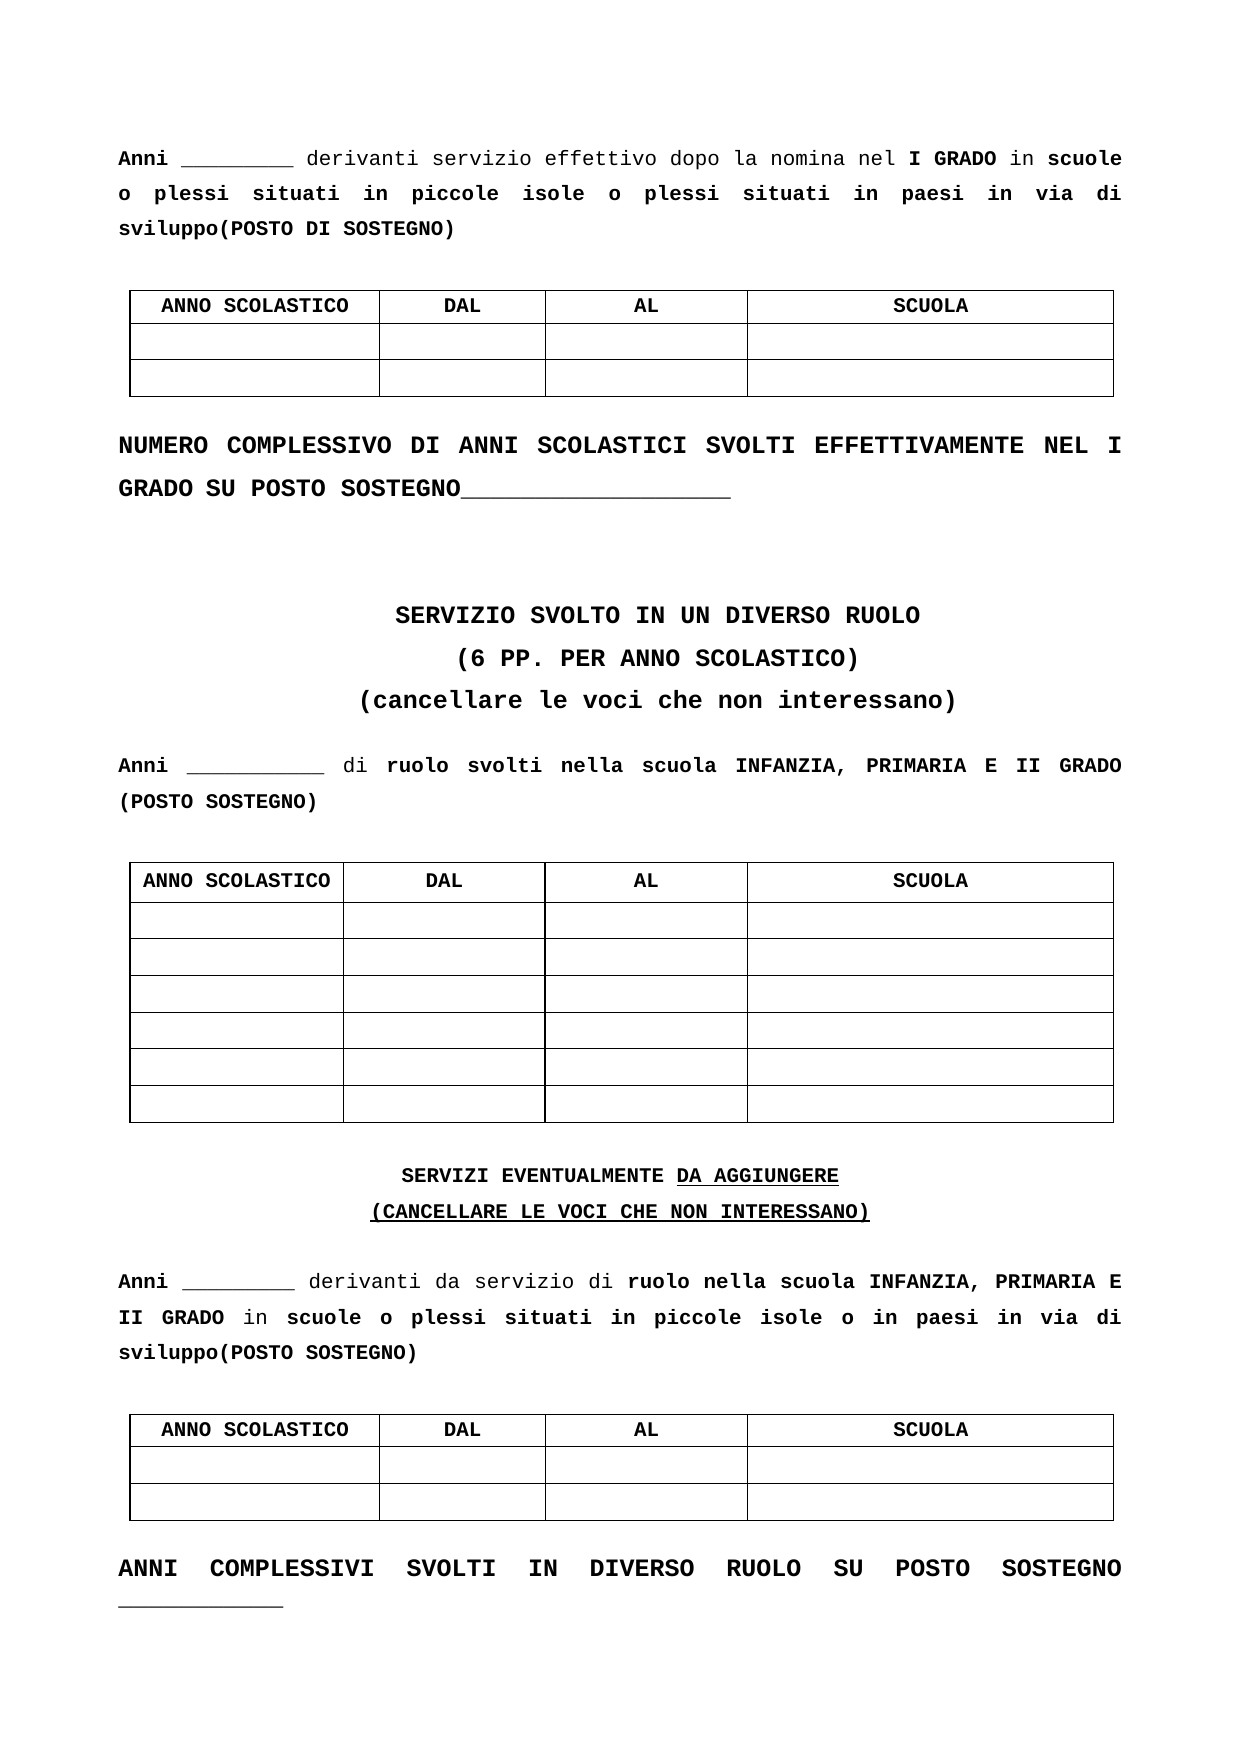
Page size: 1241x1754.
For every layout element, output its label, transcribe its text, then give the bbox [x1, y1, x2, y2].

table_header ANNO SCOLASTICO [131, 1415, 379, 1446]
table_cell [344, 1049, 544, 1085]
table_cell [131, 1086, 343, 1122]
table_cell [748, 1013, 1113, 1048]
table_header SCUOLA [748, 863, 1113, 902]
table_header DAL [380, 291, 545, 322]
table_header ANNO SCOLASTICO [131, 863, 343, 902]
text SERVIZI EVENTUALMENTE DA AGGIUNGERE [118, 1165, 1122, 1189]
text Anni _________ derivanti servizio effettivo dopo la nomina nel I GRADO in scuole o plessi situati in piccole isole o plessi situati in paesi in via di sviluppo(POSTO DI SOSTEGNO) [118, 148, 1122, 242]
table_cell [748, 1484, 1113, 1519]
table_header SCUOLA [748, 1415, 1113, 1446]
table_cell [748, 360, 1113, 396]
table_header DAL [380, 1415, 545, 1446]
table_cell [748, 1086, 1113, 1122]
table_cell [131, 1484, 379, 1519]
table_cell [131, 324, 379, 359]
table_cell [546, 939, 747, 975]
table_cell [546, 324, 747, 359]
table_cell [546, 1013, 747, 1048]
table_cell [344, 1013, 544, 1048]
table_cell [131, 1049, 343, 1085]
table_cell [131, 360, 379, 396]
table_cell [748, 1049, 1113, 1085]
table_cell [131, 939, 343, 975]
table_cell [546, 976, 747, 1012]
table_cell [748, 939, 1113, 975]
text SERVIZIO SVOLTO IN UN DIVERSO RUOLO [193, 603, 1122, 631]
text (CANCELLARE LE VOCI CHE NON INTERESSANO) [118, 1201, 1122, 1224]
table_cell [131, 1013, 343, 1048]
text Anni ___________ di ruolo svolti nella scuola INFANZIA, PRIMARIA E II GRADO (POSTO SOSTEGNO) [118, 755, 1122, 814]
text Anni _________ derivanti da servizio di ruolo nella scuola INFANZIA, PRIMARIA E II GRADO in scuole o plessi situati in piccole isole o in paesi in via di sviluppo(POSTO SOSTEGNO) [118, 1271, 1122, 1366]
table_cell [380, 360, 545, 396]
table_cell [546, 1086, 747, 1122]
table_cell [546, 1049, 747, 1085]
table_cell [131, 903, 343, 938]
table_header DAL [344, 863, 544, 902]
table_cell [344, 976, 544, 1012]
table_cell [131, 1447, 379, 1483]
table_cell [380, 1447, 545, 1483]
text NUMERO COMPLESSIVO DI ANNI SCOLASTICI SVOLTI EFFETTIVAMENTE NEL I GRADO SU POSTO SOSTEGNO__________________ [118, 433, 1122, 504]
table_cell [546, 360, 747, 396]
table_cell [748, 976, 1113, 1012]
table_header ANNO SCOLASTICO [131, 291, 379, 322]
table_cell [131, 976, 343, 1012]
table_header AL [546, 863, 747, 902]
table_cell [546, 903, 747, 938]
table_cell [748, 324, 1113, 359]
table_header AL [546, 1415, 747, 1446]
table_cell [344, 1086, 544, 1122]
table_cell [380, 324, 545, 359]
text (cancellare le voci che non interessano) [193, 688, 1122, 716]
table_header AL [546, 291, 747, 322]
table_cell [748, 903, 1113, 938]
table_cell [380, 1484, 545, 1519]
table_cell [748, 1447, 1113, 1483]
table_cell [344, 939, 544, 975]
table_cell [344, 903, 544, 938]
table_cell [546, 1447, 747, 1483]
table_header SCUOLA [748, 291, 1113, 322]
table_cell [546, 1484, 747, 1519]
text (6 PP. PER ANNO SCOLASTICO) [193, 645, 1122, 674]
text ANNI COMPLESSIVI SVOLTI IN DIVERSO RUOLO SU POSTO SOSTEGNO ___________ [118, 1556, 1122, 1613]
